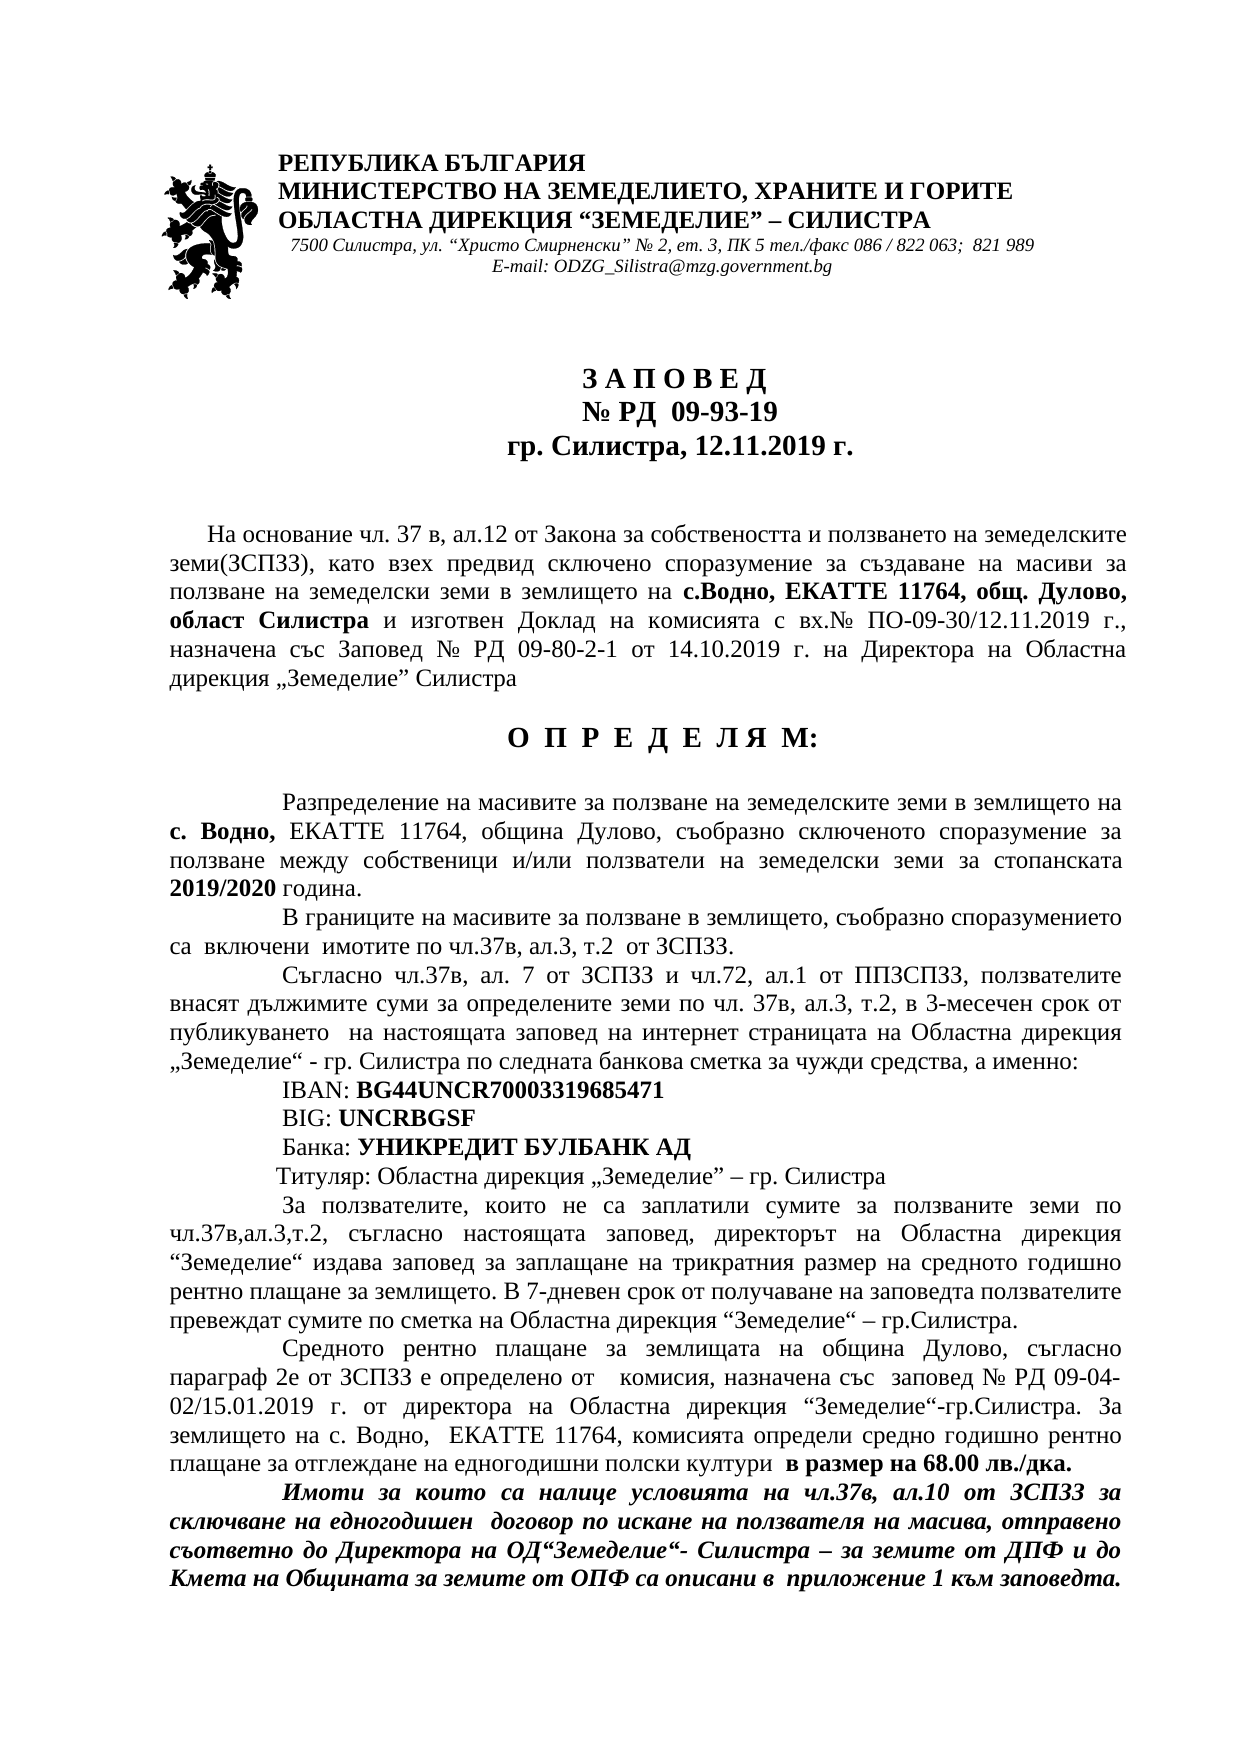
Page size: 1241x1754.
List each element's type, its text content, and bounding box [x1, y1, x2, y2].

text За ползвателите, които не са заплатили сумите за ползваните земи по чл.37в,ал.3,т.2, съгласно настоящата заповед, директорът на Областна дирекция “Земеделие“ издава заповед за заплащане на трикратния размер на средното годишно рентно плащане за землището. В 7-дневен срок от получаване на заповедта ползвателите превеждат сумите по сметка на Областна дирекция “Земеделие“ – гр.Силистра. [169, 1190, 1123, 1333]
text областна дирекция “земеделие” – силистра [241, 205, 1034, 234]
text Съгласно чл.37в, ал. 7 от ЗСПЗЗ и чл.72, ал.1 от ППЗСПЗЗ, ползвателите внасят дължимите суми за определените земи по чл. 37в, ал.3, т.2, в 3-месечен срок от публикуването на настоящата заповед на интернет страницата на Областна дирекция „Земеделие“ - гр. Силистра по следната банкова сметка за чужди средства, а именно: [169, 960, 1123, 1075]
text На основание чл. 37 в, ал.12 от Закона за собствеността и ползването на земеделските земи(ЗСПЗЗ), като взех предвид сключено споразумение за създаване на масиви за ползване на земеделски земи в землището на с.Водно, ЕКАТТЕ 11764, общ. Дулово, област Силистра и изготвен Доклад на комисията с вх.№ ПО-09-30/12.11.2019 г., назначена със Заповед № РД 09-80-2-1 от 14.10.2019 г. на Директора на Областна дирекция „Земеделие” Силистра [169, 519, 1127, 691]
text IBAN: BG44UNCR70003319685471 [169, 1075, 1123, 1103]
text Титуляр: Областна дирекция „Земеделие” – гр. Силистра [207, 1161, 1034, 1190]
text гр. Силистра, 12.11.2019 г. [432, 428, 1034, 461]
text 7500 Силистра, ул. “Христо Смирненски” № 2, ет. 3, пк 5 тел./факс 086 / 822 063; 821 989 Е-mail: odzg_Silistra@mzg.government.bg [229, 234, 1046, 277]
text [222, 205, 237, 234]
text министерство на земеделието, храните И гОРИТЕ [215, 176, 1034, 205]
text Имоти за които са налице условията на чл.37в, ал.10 от ЗСПЗЗ за сключване на едногодишен договор по искане на ползвателя на масива, отправено съответно до Директора на ОД“Земеделие“- Силистра – за земите от ДПФ и до Кмета на Общината за земите от ОПФ са описани в приложение 1 към заповедта. [169, 1477, 1123, 1592]
text З А П О В Е Д [507, 361, 1034, 394]
text В границите на масивите за ползване в землището, съобразно споразумението са включени имотите по чл.37в, ал.3, т.2 от ЗСПЗЗ. [169, 902, 1123, 960]
text BIG: UNCRBGSF [169, 1103, 1123, 1132]
text република българия [207, 148, 1034, 176]
text № РД 09-93-19 [507, 394, 1034, 428]
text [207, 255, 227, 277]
text Банка: УНИКРЕДИТ БУЛБАНК АД [169, 1132, 1123, 1161]
text Разпределение на масивите за ползване на земеделските земи в землището на с. Водно, ЕКАТТЕ 11764, община Дулово, съобразно сключеното споразумение за ползване между собственици и/или ползватели на земеделски земи за стопанската 2019/2020 година. [169, 787, 1123, 902]
text Средното рентно плащане за землищата на община Дулово, съгласно параграф 2е от ЗСПЗЗ е определено от комисия, назначена със заповед № РД 09-04-02/15.01.2019 г. от директора на Областна дирекция “Земеделие“-гр.Силистра. За землището на с. Водно, ЕКАТТЕ 11764, комисията определи средно годишно рентно плащане за отглеждане на едногодишни полски култури в размер на 68.00 лв./дка. [169, 1333, 1123, 1477]
text О П Р Е Д Е Л Я М: [432, 720, 1034, 754]
